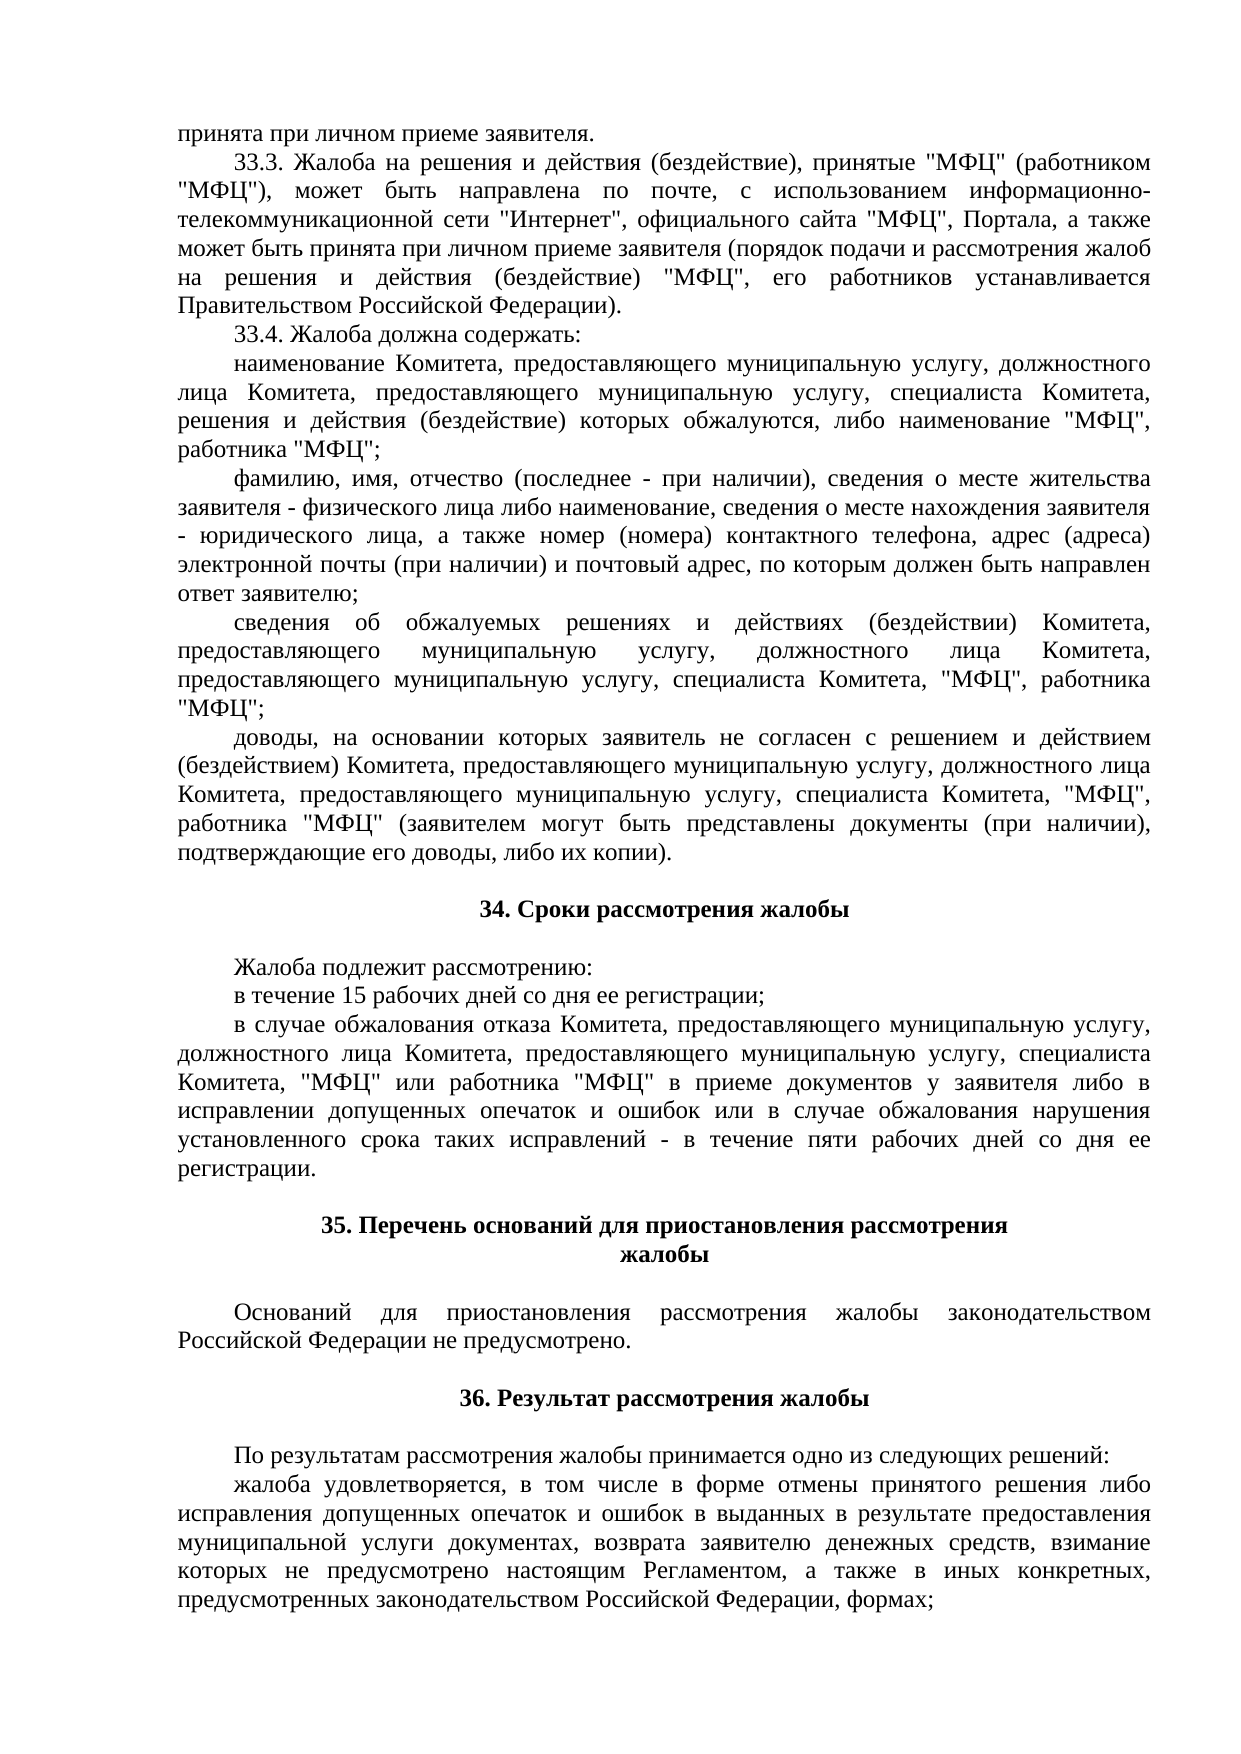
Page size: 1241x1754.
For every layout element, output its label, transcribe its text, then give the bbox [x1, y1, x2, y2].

text наименование Комитета, предоставляющего муниципальную услугу, должностного лица Комитета, предоставляющего муниципальную услугу, специалиста Комитета, решения и действия (бездействие) которых обжалуются, либо наименование "МФЦ", работника "МФЦ"; [177, 348, 1152, 463]
text 33.3. Жалоба на решения и действия (бездействие), принятые "МФЦ" (работником "МФЦ"), может быть направлена по почте, с использованием информационно-телекоммуникационной сети "Интернет", официального сайта "МФЦ", Портала, а также может быть принята при личном приеме заявителя (порядок подачи и рассмотрения жалоб на решения и действия (бездействие) "МФЦ", его работников устанавливается Правительством Российской Федерации). [177, 147, 1152, 319]
text фамилию, имя, отчество (последнее - при наличии), сведения о месте жительства заявителя - физического лица либо наименование, сведения о месте нахождения заявителя - юридического лица, а также номер (номера) контактного телефона, адрес (адреса) электронной почты (при наличии) и почтовый адрес, по которым должен быть направлен ответ заявителю; [177, 463, 1152, 607]
text доводы, на основании которых заявитель не согласен с решением и действием (бездействием) Комитета, предоставляющего муниципальную услугу, должностного лица Комитета, предоставляющего муниципальную услугу, специалиста Комитета, "МФЦ", работника "МФЦ" (заявителем могут быть представлены документы (при наличии), подтверждающие его доводы, либо их копии). [177, 722, 1152, 866]
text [177, 118, 1152, 147]
text 33.4. Жалоба должна содержать: [177, 319, 1152, 348]
text сведения об обжалуемых решениях и действиях (бездействии) Комитета, предоставляющего муниципальную услугу, должностного лица Комитета, предоставляющего муниципальную услугу, специалиста Комитета, "МФЦ", работника "МФЦ"; [177, 607, 1152, 722]
text жалоба удовлетворяется, в том числе в форме отмены принятого решения либо исправления допущенных опечаток и ошибок в выданных в результате предоставления муниципальной услуги документах, возврата заявителю денежных средств, взимание которых не предусмотрено настоящим Регламентом, а также в иных конкретных, предусмотренных законодательством Российской Федерации, формах; [177, 1469, 1152, 1613]
title 36. Результат рассмотрения жалобы [177, 1383, 1152, 1412]
title жалобы [177, 1239, 1152, 1268]
title 34. Сроки рассмотрения жалобы [177, 894, 1152, 923]
title 35. Перечень оснований для приостановления рассмотрения [177, 1211, 1152, 1239]
text в течение 15 рабочих дней со дня ее регистрации; [177, 981, 1152, 1009]
text По результатам рассмотрения жалобы принимается одно из следующих решений: [177, 1441, 1152, 1469]
text в случае обжалования отказа Комитета, предоставляющего муниципальную услугу, должностного лица Комитета, предоставляющего муниципальную услугу, специалиста Комитета, "МФЦ" или работника "МФЦ" в приеме документов у заявителя либо в исправлении допущенных опечаток и ошибок или в случае обжалования нарушения установленного срока таких исправлений - в течение пяти рабочих дней со дня ее регистрации. [177, 1009, 1152, 1182]
text Оснований для приостановления рассмотрения жалобы законодательством Российской Федерации не предусмотрено. [177, 1297, 1152, 1354]
text Жалоба подлежит рассмотрению: [177, 952, 1152, 981]
